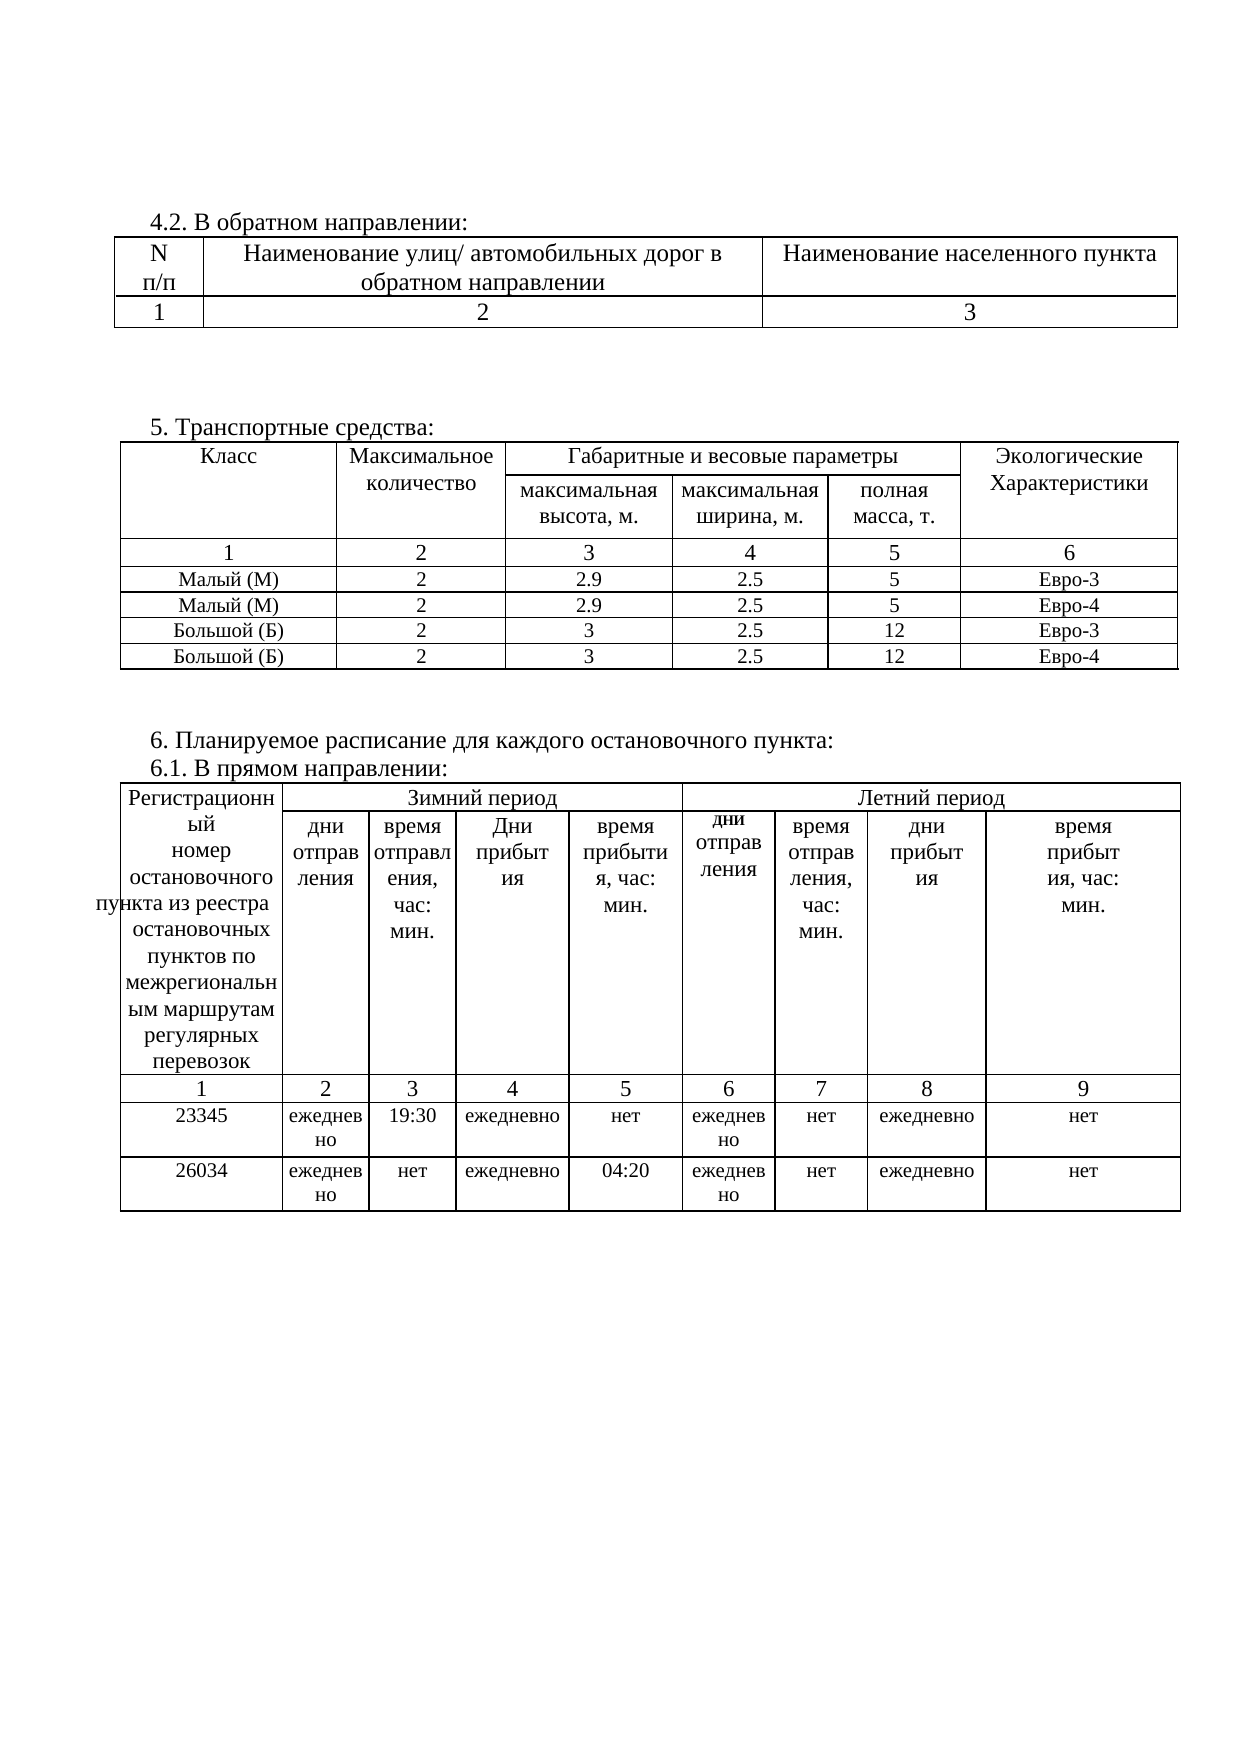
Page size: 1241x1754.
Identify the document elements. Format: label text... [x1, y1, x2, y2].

table_cell нет [776, 1158, 867, 1210]
table_header Наименование улиц/ автомобильных дорог в обратном направлении [204, 238, 762, 295]
table_cell ежедневно [283, 1103, 368, 1156]
table_cell Евро-4 [961, 644, 1177, 668]
table_cell 04:20 [570, 1158, 682, 1210]
table_cell 23345 [121, 1103, 282, 1156]
table_cell ДНИ отправ ления [683, 812, 774, 1074]
table_cell 3 [506, 644, 672, 668]
table_cell Евро-4 [961, 593, 1177, 617]
table_cell 2.9 [506, 593, 672, 617]
table_cell 1 [121, 539, 336, 566]
table_cell время прибыти я, час: мин. [570, 812, 682, 1074]
table_cell Малый (М) [121, 567, 336, 591]
table_cell полная масса, т. [829, 476, 960, 538]
table_cell Дни прибыт ия [457, 812, 568, 1074]
table_cell 2 [283, 1075, 368, 1102]
table_cell ежедневно [457, 1158, 568, 1210]
table_cell ежедневно [457, 1103, 568, 1156]
table_cell ежедневно [683, 1103, 774, 1156]
table_cell 1 [121, 1075, 282, 1102]
table_cell 4 [673, 539, 827, 566]
table_cell 12 [829, 618, 960, 642]
table_header Экологические Характеристики [961, 443, 1177, 538]
table_cell 6 [961, 539, 1177, 566]
table_cell нет [570, 1103, 682, 1156]
table_cell 3 [370, 1075, 455, 1102]
table_cell ежедневно [683, 1158, 774, 1210]
text 6. Планируемое расписание для каждого остановочного пункта: [150, 725, 1090, 753]
table_cell дни отправ ления [283, 812, 368, 1074]
table_cell 1 [115, 296, 203, 327]
table_header Регистрационный номер остановочного пункта из реестра остановочных пунктов по межрегиональным маршрутам регулярных перевозок [121, 784, 282, 1074]
table_cell 8 [868, 1075, 985, 1102]
table_cell время прибыт ия, час: мин. [987, 812, 1180, 1074]
table_cell 2 [204, 297, 762, 327]
table_cell 5 [829, 593, 960, 617]
table_cell дни прибыт ия [868, 812, 985, 1074]
table_cell 2.5 [673, 644, 827, 668]
table_cell 19:30 [370, 1103, 455, 1156]
table_cell Евро-3 [961, 567, 1177, 591]
table_header Зимний период [283, 784, 682, 810]
table_cell 2 [337, 539, 505, 566]
table_cell нет [370, 1158, 455, 1210]
table_cell 2 [337, 644, 505, 668]
table_cell 3 [506, 539, 672, 566]
table_cell Большой (Б) [121, 644, 336, 668]
table_cell максимальная высота, м. [506, 476, 672, 538]
table_cell 2.5 [673, 567, 827, 591]
table_cell 2 [337, 593, 505, 617]
table_cell ежедневно [868, 1103, 985, 1156]
table_cell 5 [829, 539, 960, 566]
table_cell ежедневно [868, 1158, 985, 1210]
table_cell 3 [506, 618, 672, 642]
table_cell 4 [457, 1075, 568, 1102]
table_cell время отправ ления, час: мин. [776, 812, 867, 1074]
table_cell максимальная ширина, м. [673, 476, 827, 538]
table_cell 26034 [121, 1158, 282, 1210]
table_cell 12 [829, 644, 960, 668]
table_header Габаритные и весовые параметры [506, 443, 960, 474]
table_cell 3 [763, 295, 1177, 327]
table_cell нет [987, 1103, 1180, 1156]
table_header Класс [121, 443, 336, 538]
text 4.2. В обратном направлении: [150, 207, 1090, 236]
table_cell время отправл ения, час: мин. [370, 812, 455, 1074]
table_header Максимальное количество [337, 443, 505, 538]
table_header N п/п [115, 238, 203, 295]
table_cell нет [776, 1103, 867, 1156]
table_cell 6 [683, 1075, 774, 1102]
table_header Летний период [683, 784, 1180, 810]
table_cell Евро-3 [961, 618, 1177, 642]
table_cell ежедневно [283, 1158, 368, 1210]
text 6.1. В прямом направлении: [150, 753, 1090, 782]
table_cell 9 [987, 1075, 1180, 1102]
table_cell 5 [829, 567, 960, 591]
table_cell 2.5 [673, 593, 827, 617]
table_cell 7 [776, 1075, 867, 1102]
table_cell 2 [337, 567, 505, 591]
table_cell 2.9 [506, 567, 672, 591]
table_cell нет [987, 1158, 1180, 1210]
table_cell 2 [337, 618, 505, 642]
table_cell Малый (М) [121, 593, 336, 617]
table_cell 2.5 [673, 618, 827, 642]
table_header Наименование населенного пункта [763, 238, 1177, 295]
table_cell 5 [570, 1075, 682, 1102]
text 5. Транспортные средства: [150, 412, 1090, 441]
table_cell Большой (Б) [121, 618, 336, 642]
